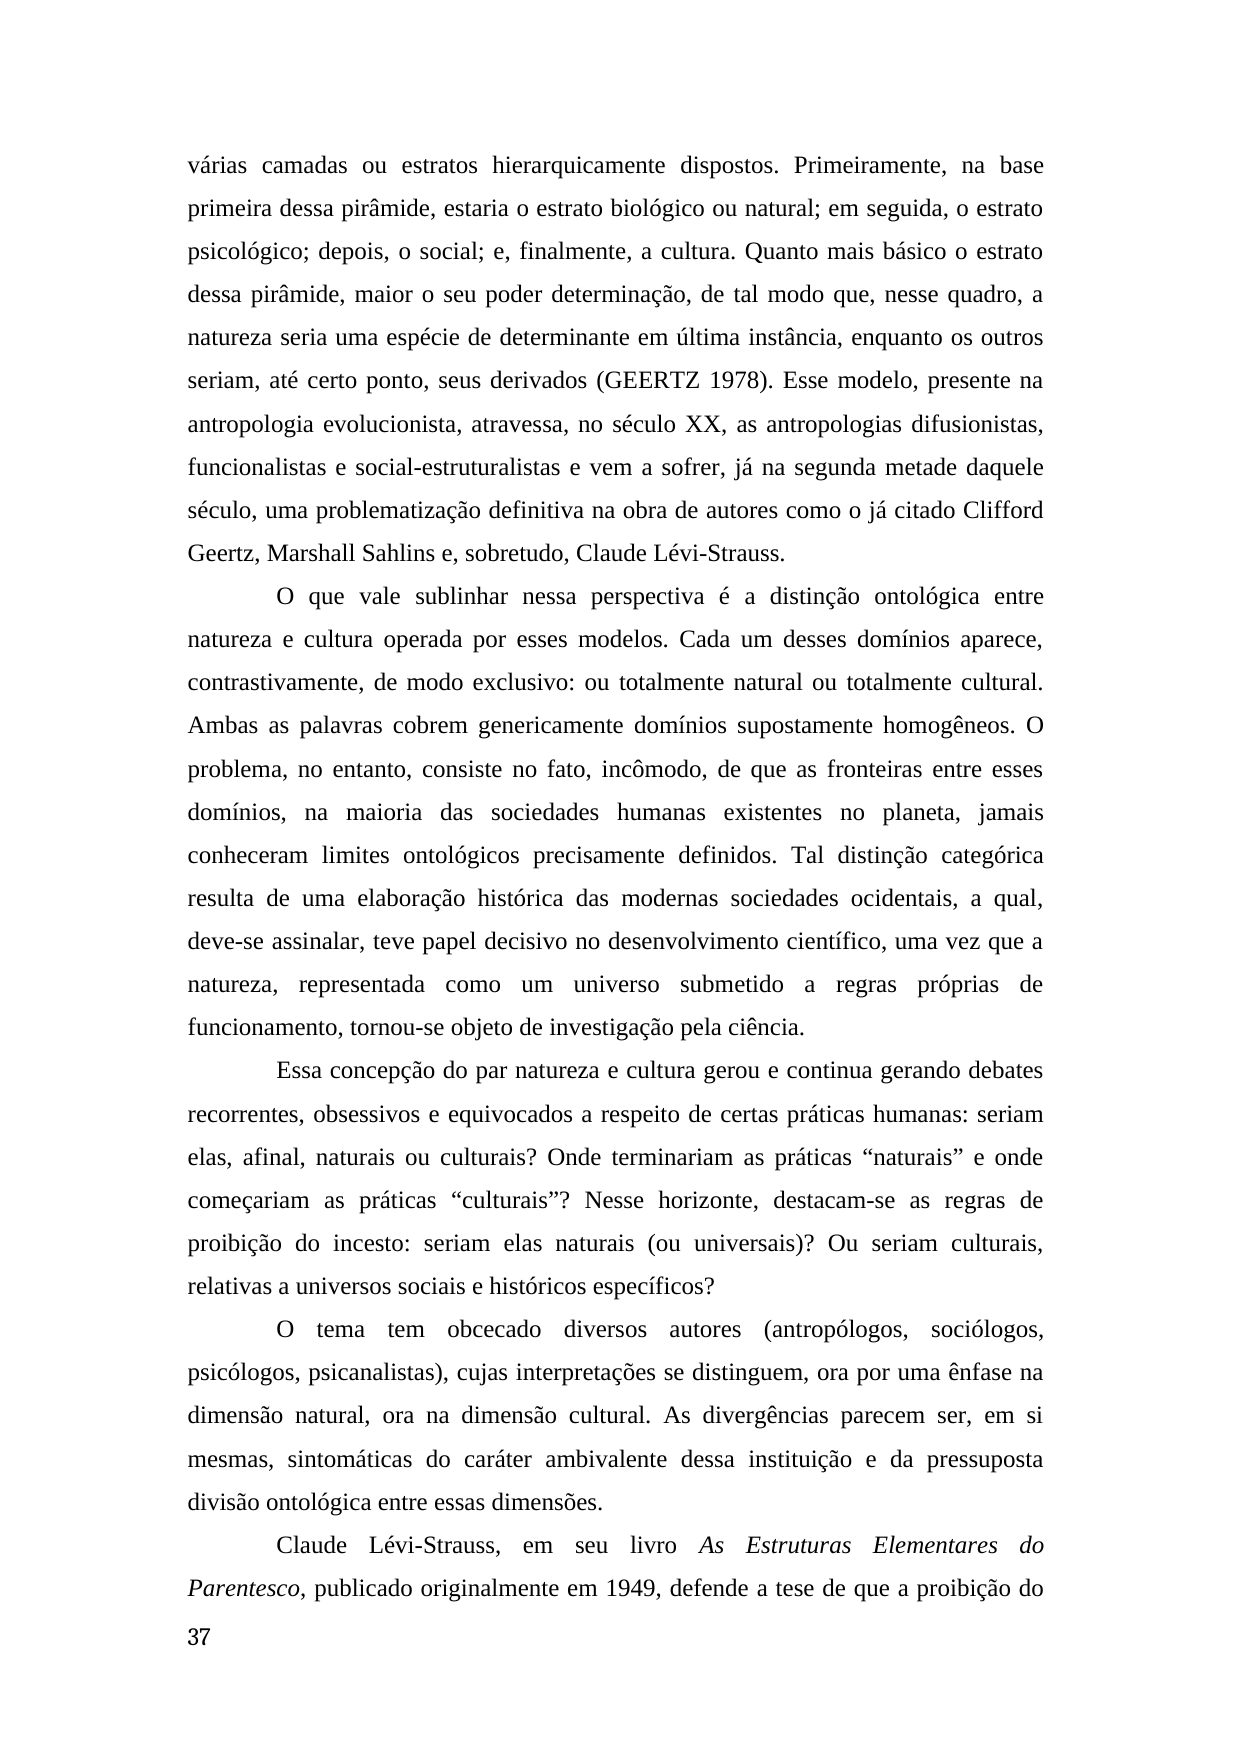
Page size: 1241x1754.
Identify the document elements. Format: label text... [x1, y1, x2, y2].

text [187, 1530, 1044, 1602]
text O tema tem obcecado diversos autores (antropólogos, sociólogos, psicólogos, psicanalistas), cujas interpretações se distinguem, ora por uma ênfase na dimensão natural, ora na dimensão cultural. As divergências parecem ser, em si mesmas, sintomáticas do caráter ambivalente dessa instituição e da pressuposta divisão ontológica entre essas dimensões. [187, 1314, 1044, 1516]
text Essa concepção do par natureza e cultura gerou e continua gerando debates recorrentes, obsessivos e equivocados a respeito de certas práticas humanas: seriam elas, afinal, naturais ou culturais? Onde terminariam as práticas “naturais” e onde começariam as práticas “culturais”? Nesse horizonte, destacam-se as regras de proibição do incesto: seriam elas naturais (ou universais)? Ou seriam culturais, relativas a universos sociais e históricos específicos? [187, 1056, 1044, 1300]
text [187, 150, 1044, 567]
text O que vale sublinhar nessa perspectiva é a distinção ontológica entre natureza e cultura operada por esses modelos. Cada um desses domínios aparece, contrastivamente, de modo exclusivo: ou totalmente natural ou totalmente cultural. Ambas as palavras cobrem genericamente domínios supostamente homogêneos. O problema, no entanto, consiste no fato, incômodo, de que as fronteiras entre esses domínios, na maioria das sociedades humanas existentes no planeta, jamais conheceram limites ontológicos precisamente definidos. Tal distinção categórica resulta de uma elaboração histórica das modernas sociedades ocidentais, a qual, deve-se assinalar, teve papel decisivo no desenvolvimento científico, uma vez que a natureza, representada como um universo submetido a regras próprias de funcionamento, tornou-se objeto de investigação pela ciência. [187, 581, 1044, 1041]
